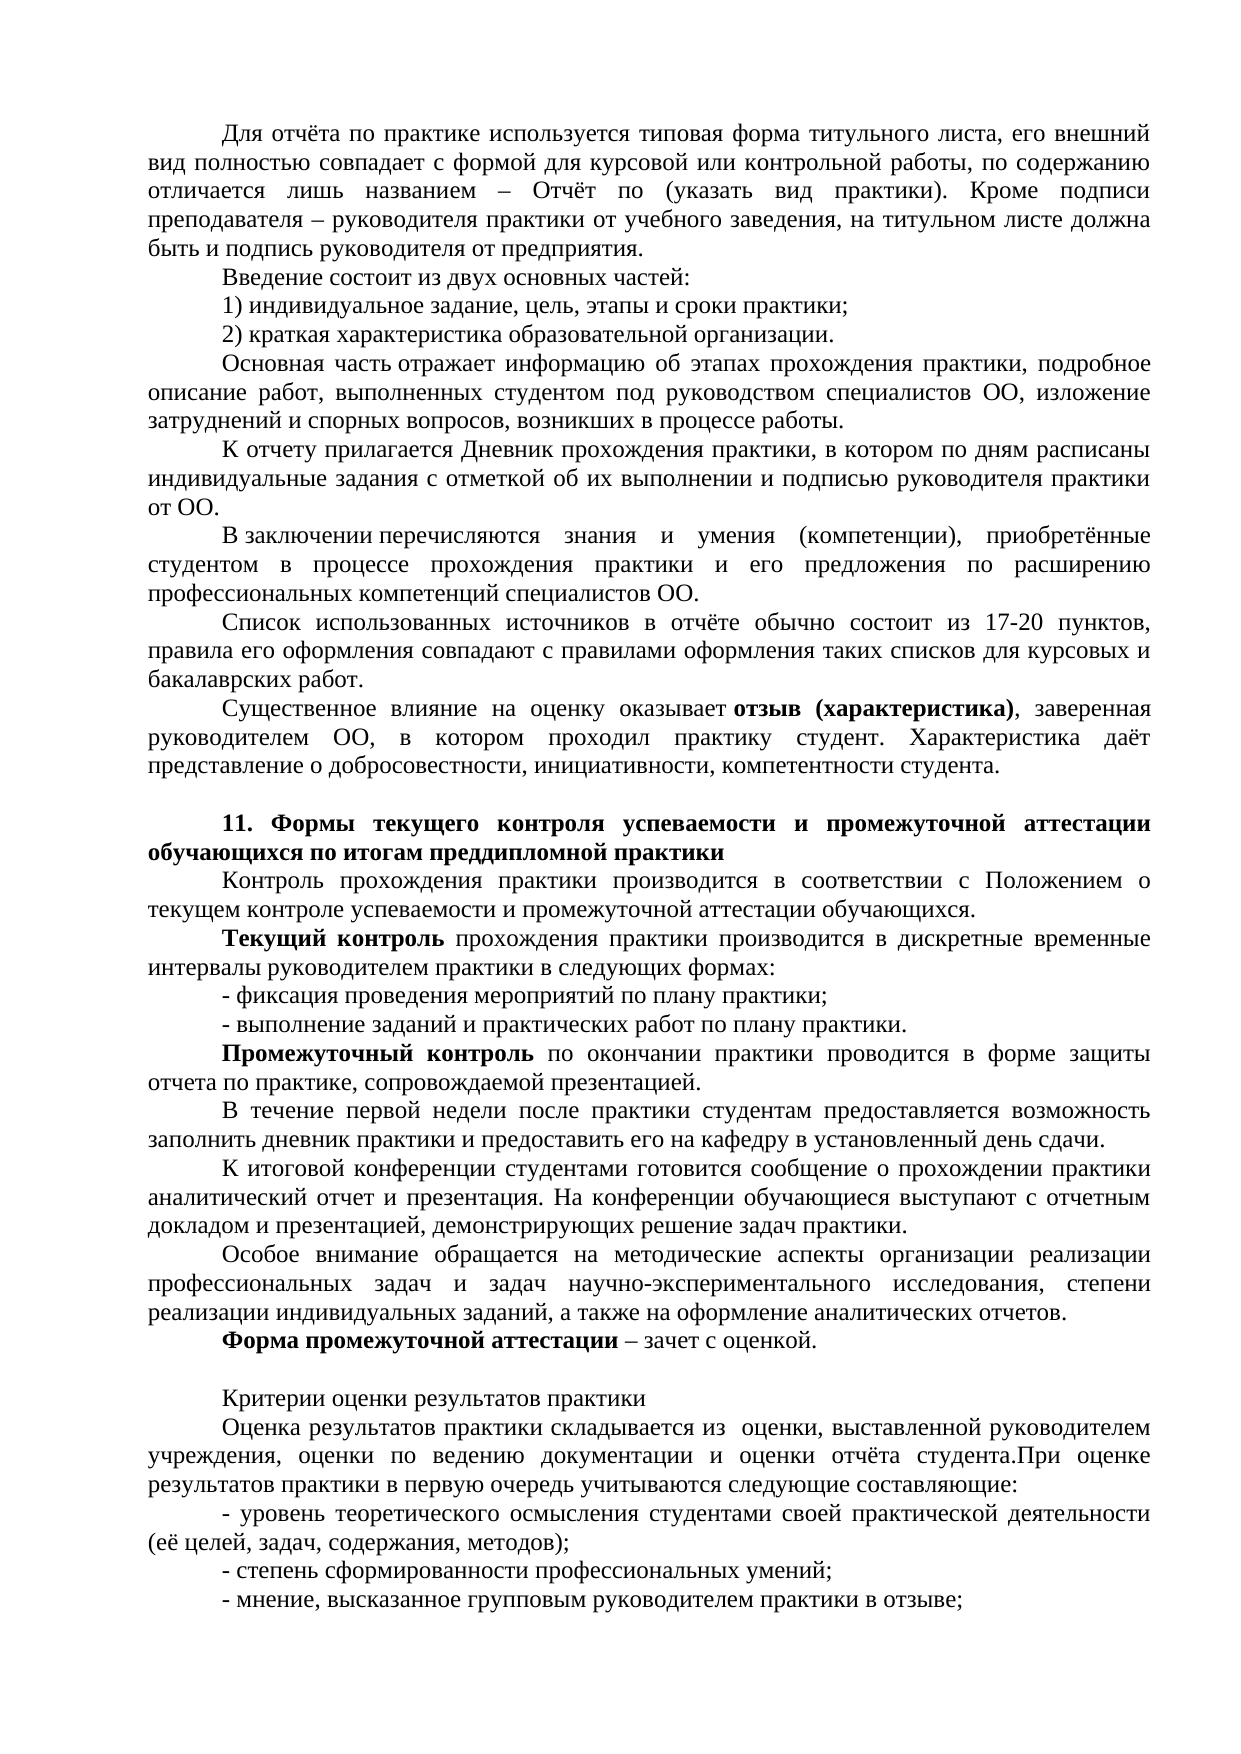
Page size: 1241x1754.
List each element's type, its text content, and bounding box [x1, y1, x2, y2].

text Промежуточный контроль по окончании практики проводится в форме защиты отчета по практике, сопровождаемой презентацией. [148, 1038, 1152, 1096]
text - фиксация проведения мероприятий по плану практики; [148, 981, 1152, 1009]
text К итоговой конференции студентами готовится сообщение о прохождении практики аналитический отчет и презентация. На конференции обучающиеся выступают с отчетным докладом и презентацией, демонстрирующих решение задач практики. [148, 1153, 1152, 1239]
text Введение состоит из двух основных частей: [148, 262, 1152, 291]
text В заключении перечисляются знания и умения (компетенции), приобретённые студентом в процессе прохождения практики и его предложения по расширению профессиональных компетенций специалистов ОО. [148, 521, 1152, 607]
text Форма промежуточной аттестации – зачет с оценкой. [148, 1326, 1152, 1354]
text Основная часть отражает информацию об этапах прохождения практики, подробное описание работ, выполненных студентом под руководством специалистов ОО, изложение затруднений и спорных вопросов, возникших в процессе работы. [148, 348, 1152, 434]
text Критерии оценки результатов практики [148, 1383, 1152, 1412]
text - степень сформированности профессиональных умений; [148, 1556, 1152, 1584]
text Контроль прохождения практики производится в соответствии с Положением о текущем контроле успеваемости и промежуточной аттестации обучающихся. [148, 866, 1152, 923]
text Для отчёта по практике используется типовая форма титульного листа, его внешний вид полностью совпадает с формой для курсовой или контрольной работы, по содержанию отличается лишь названием – Отчёт по (указать вид практики). Кроме подписи преподавателя – руководителя практики от учебного заведения, на титульном листе должна быть и подпись руководителя от предприятия. [148, 118, 1152, 262]
text 2) краткая характеристика образовательной организации. [148, 319, 1152, 348]
text Текущий контроль прохождения практики производится в дискретные временные интервалы руководителем практики в следующих формах: [148, 923, 1152, 981]
text К отчету прилагается Дневник прохождения практики, в котором по дням расписаны индивидуальные задания с отметкой об их выполнении и подписью руководителя практики от ОО. [148, 434, 1152, 521]
text - мнение, высказанное групповым руководителем практики в отзыве; [148, 1584, 1152, 1613]
text Существенное влияние на оценку оказывает отзыв (характеристика), заверенная руководителем ОО, в котором проходил практику студент. Характеристика даёт представление о добросовестности, инициативности, компетентности студента. [148, 693, 1152, 779]
text Список использованных источников в отчёте обычно состоит из 17-20 пунктов, правила его оформления совпадают с правилами оформления таких списков для курсовых и бакалаврских работ. [148, 607, 1152, 693]
text Оценка результатов практики складывается из оценки, выставленной руководителем учреждения, оценки по ведению документации и оценки отчёта студента.При оценке результатов практики в первую очередь учитываются следующие составляющие: [148, 1412, 1152, 1498]
text 1) индивидуальное задание, цель, этапы и сроки практики; [148, 291, 1152, 319]
text 11. Формы текущего контроля успеваемости и промежуточной аттестации обучающихся по итогам преддипломной практики [148, 808, 1152, 866]
text - выполнение заданий и практических работ по плану практики. [148, 1009, 1152, 1038]
text В течение первой недели после практики студентам предоставляется возможность заполнить дневник практики и предоставить его на кафедру в установленный день сдачи. [148, 1096, 1152, 1153]
text Особое внимание обращается на методические аспекты организации реализации профессиональных задач и задач научно-экспериментального исследования, степени реализации индивидуальных заданий, а также на оформление аналитических отчетов. [148, 1239, 1152, 1326]
text - уровень теоретического осмысления студентами своей практической деятельности (её целей, задач, содержания, методов); [148, 1498, 1152, 1556]
